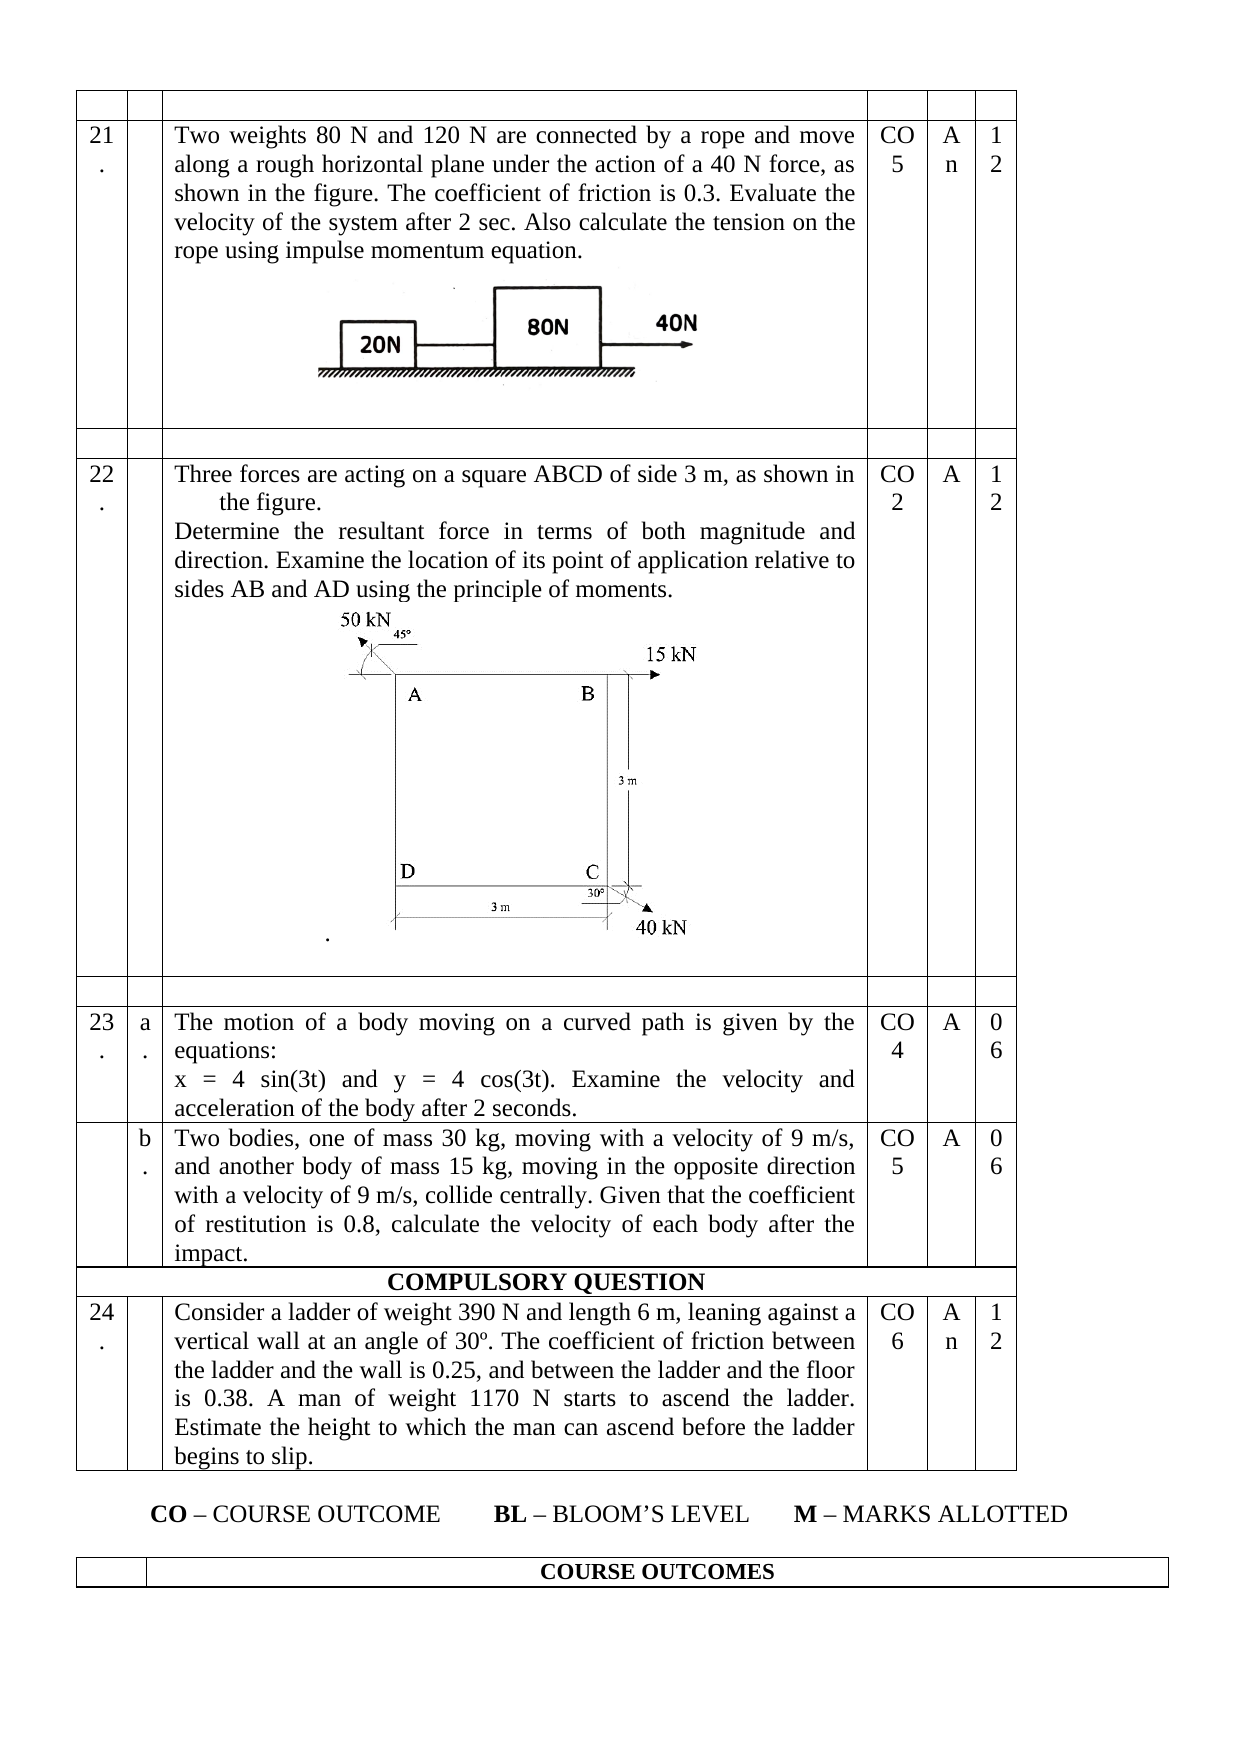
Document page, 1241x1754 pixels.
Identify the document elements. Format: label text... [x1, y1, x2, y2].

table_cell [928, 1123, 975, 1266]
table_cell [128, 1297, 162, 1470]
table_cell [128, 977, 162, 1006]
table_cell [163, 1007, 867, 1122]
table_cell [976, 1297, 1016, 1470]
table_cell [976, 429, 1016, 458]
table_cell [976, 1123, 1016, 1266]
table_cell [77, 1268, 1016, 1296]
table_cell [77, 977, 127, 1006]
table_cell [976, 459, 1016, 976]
text CO – COURSE OUTCOME BL – BLOOM’S LEVEL M – MARKS ALLOTTED [150, 1499, 1090, 1528]
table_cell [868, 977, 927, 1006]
picture [318, 264, 712, 400]
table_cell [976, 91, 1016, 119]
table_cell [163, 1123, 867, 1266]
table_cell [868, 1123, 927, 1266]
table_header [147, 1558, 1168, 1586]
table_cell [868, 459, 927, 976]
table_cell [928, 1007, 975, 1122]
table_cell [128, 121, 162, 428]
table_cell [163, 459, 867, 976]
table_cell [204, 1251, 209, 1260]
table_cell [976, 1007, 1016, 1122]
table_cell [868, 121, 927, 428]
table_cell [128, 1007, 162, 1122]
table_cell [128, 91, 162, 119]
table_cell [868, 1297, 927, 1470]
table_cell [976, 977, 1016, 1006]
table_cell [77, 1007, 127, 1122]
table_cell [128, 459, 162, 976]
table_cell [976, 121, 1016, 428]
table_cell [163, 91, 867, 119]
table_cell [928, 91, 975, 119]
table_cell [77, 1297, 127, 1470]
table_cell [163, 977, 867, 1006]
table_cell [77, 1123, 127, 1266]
picture [330, 602, 706, 942]
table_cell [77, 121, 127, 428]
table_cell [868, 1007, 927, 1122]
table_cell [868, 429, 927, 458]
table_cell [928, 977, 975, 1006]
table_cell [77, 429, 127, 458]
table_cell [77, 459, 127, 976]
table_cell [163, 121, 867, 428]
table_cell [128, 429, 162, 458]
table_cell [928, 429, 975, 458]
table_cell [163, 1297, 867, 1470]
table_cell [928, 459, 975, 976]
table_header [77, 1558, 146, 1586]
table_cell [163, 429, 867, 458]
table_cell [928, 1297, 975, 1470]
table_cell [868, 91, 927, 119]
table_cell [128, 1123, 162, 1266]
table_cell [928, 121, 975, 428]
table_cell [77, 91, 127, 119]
